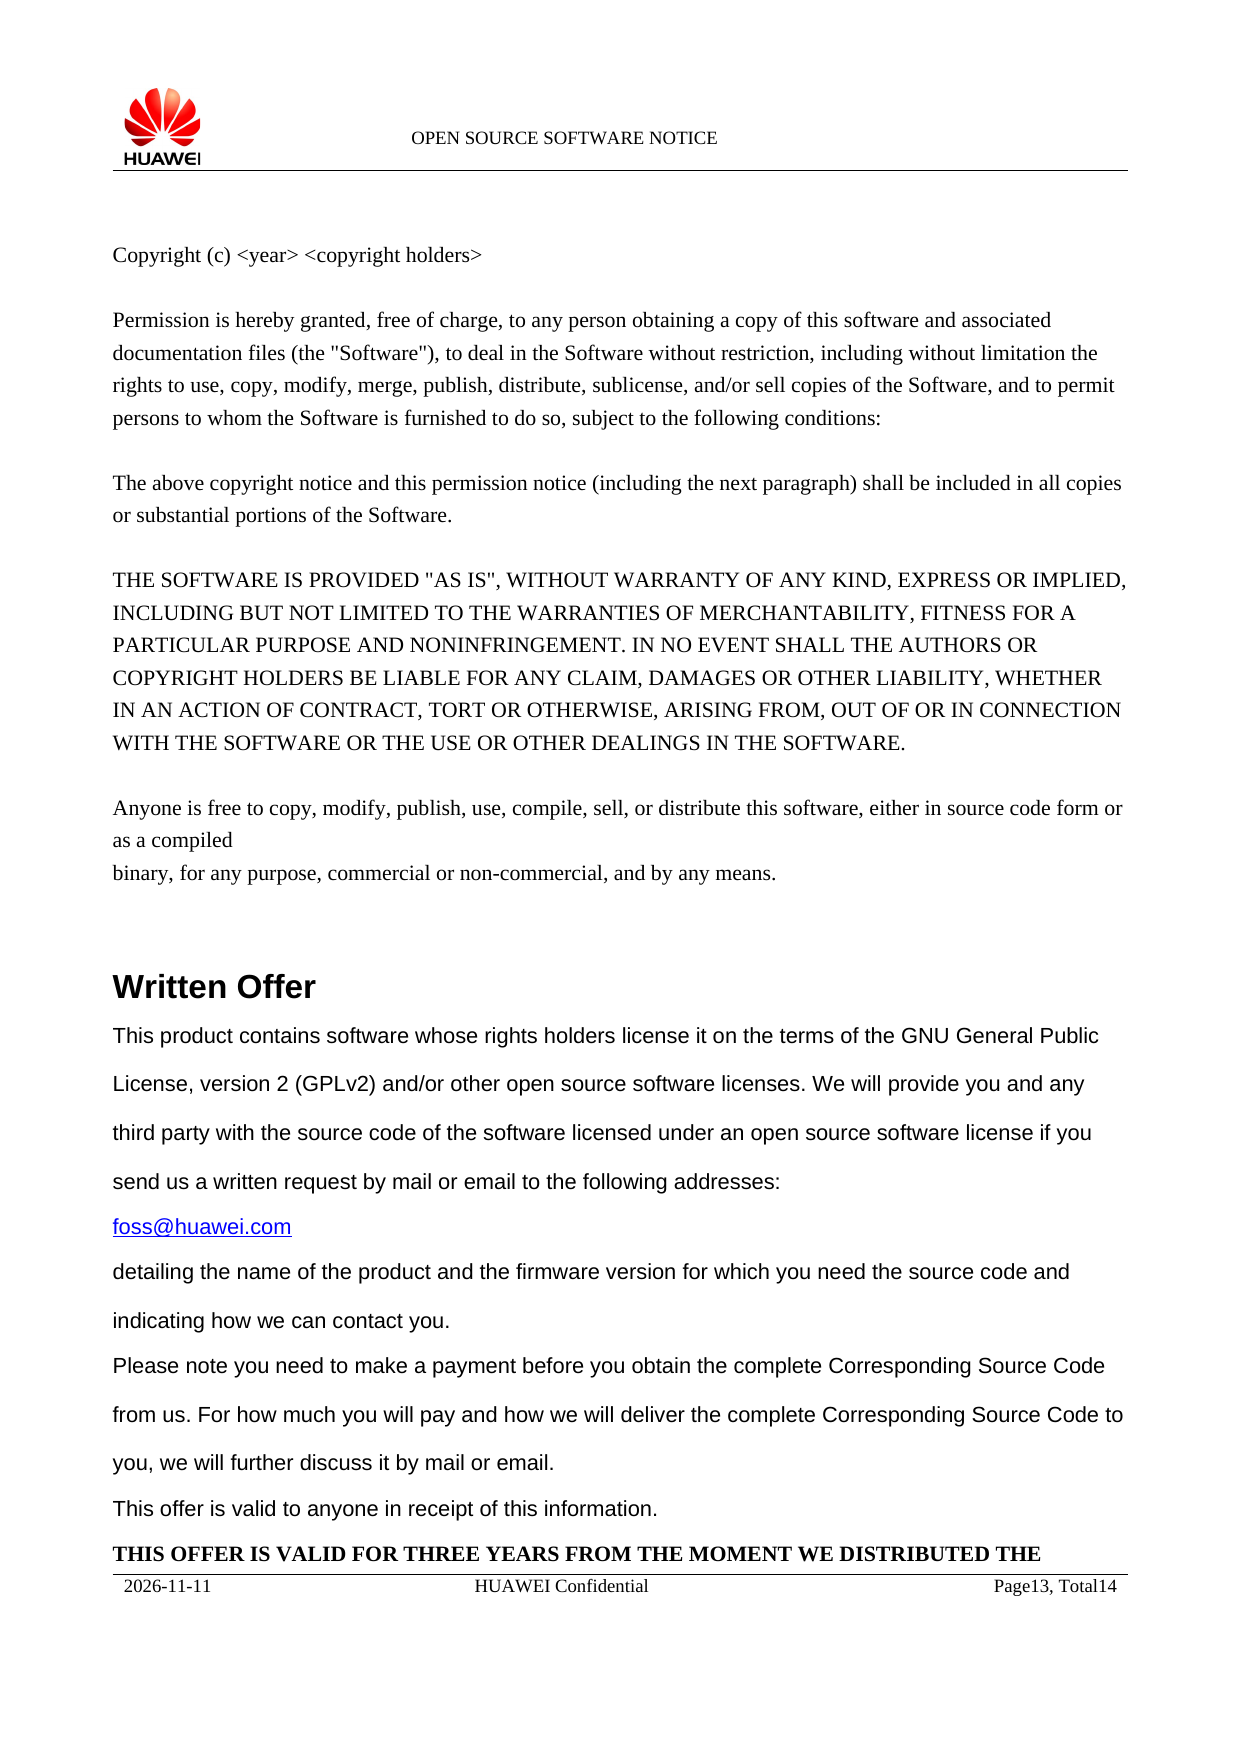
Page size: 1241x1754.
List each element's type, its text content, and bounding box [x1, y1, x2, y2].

text Written Offer [112, 954, 1128, 1019]
text This offer is valid for three years from the moment we distributed the product or firmware . [112, 1537, 1128, 1569]
text detailing the name of the product and the firmware version for which you need the source code and indicating how we can contact you. [112, 1255, 1128, 1337]
text Please note you need to make a payment before you obtain the complete Corresponding Source Code from us. For how much you will pay and how we will deliver the complete Corresponding Source Code to you, we will further discuss it by mail or email. [112, 1349, 1128, 1479]
text This product contains software whose rights holders license it on the terms of the GNU General Public License, version 2 (GPLv2) and/or other open source software licenses. We will provide you and any third party with the source code of the software licensed under an open source software license if you send us a written request by mail or email to the following addresses: [112, 1019, 1128, 1198]
text foss@huawei.com [112, 1210, 1128, 1243]
text This offer is valid to anyone in receipt of this information. [112, 1492, 1128, 1524]
picture [124, 88, 201, 165]
